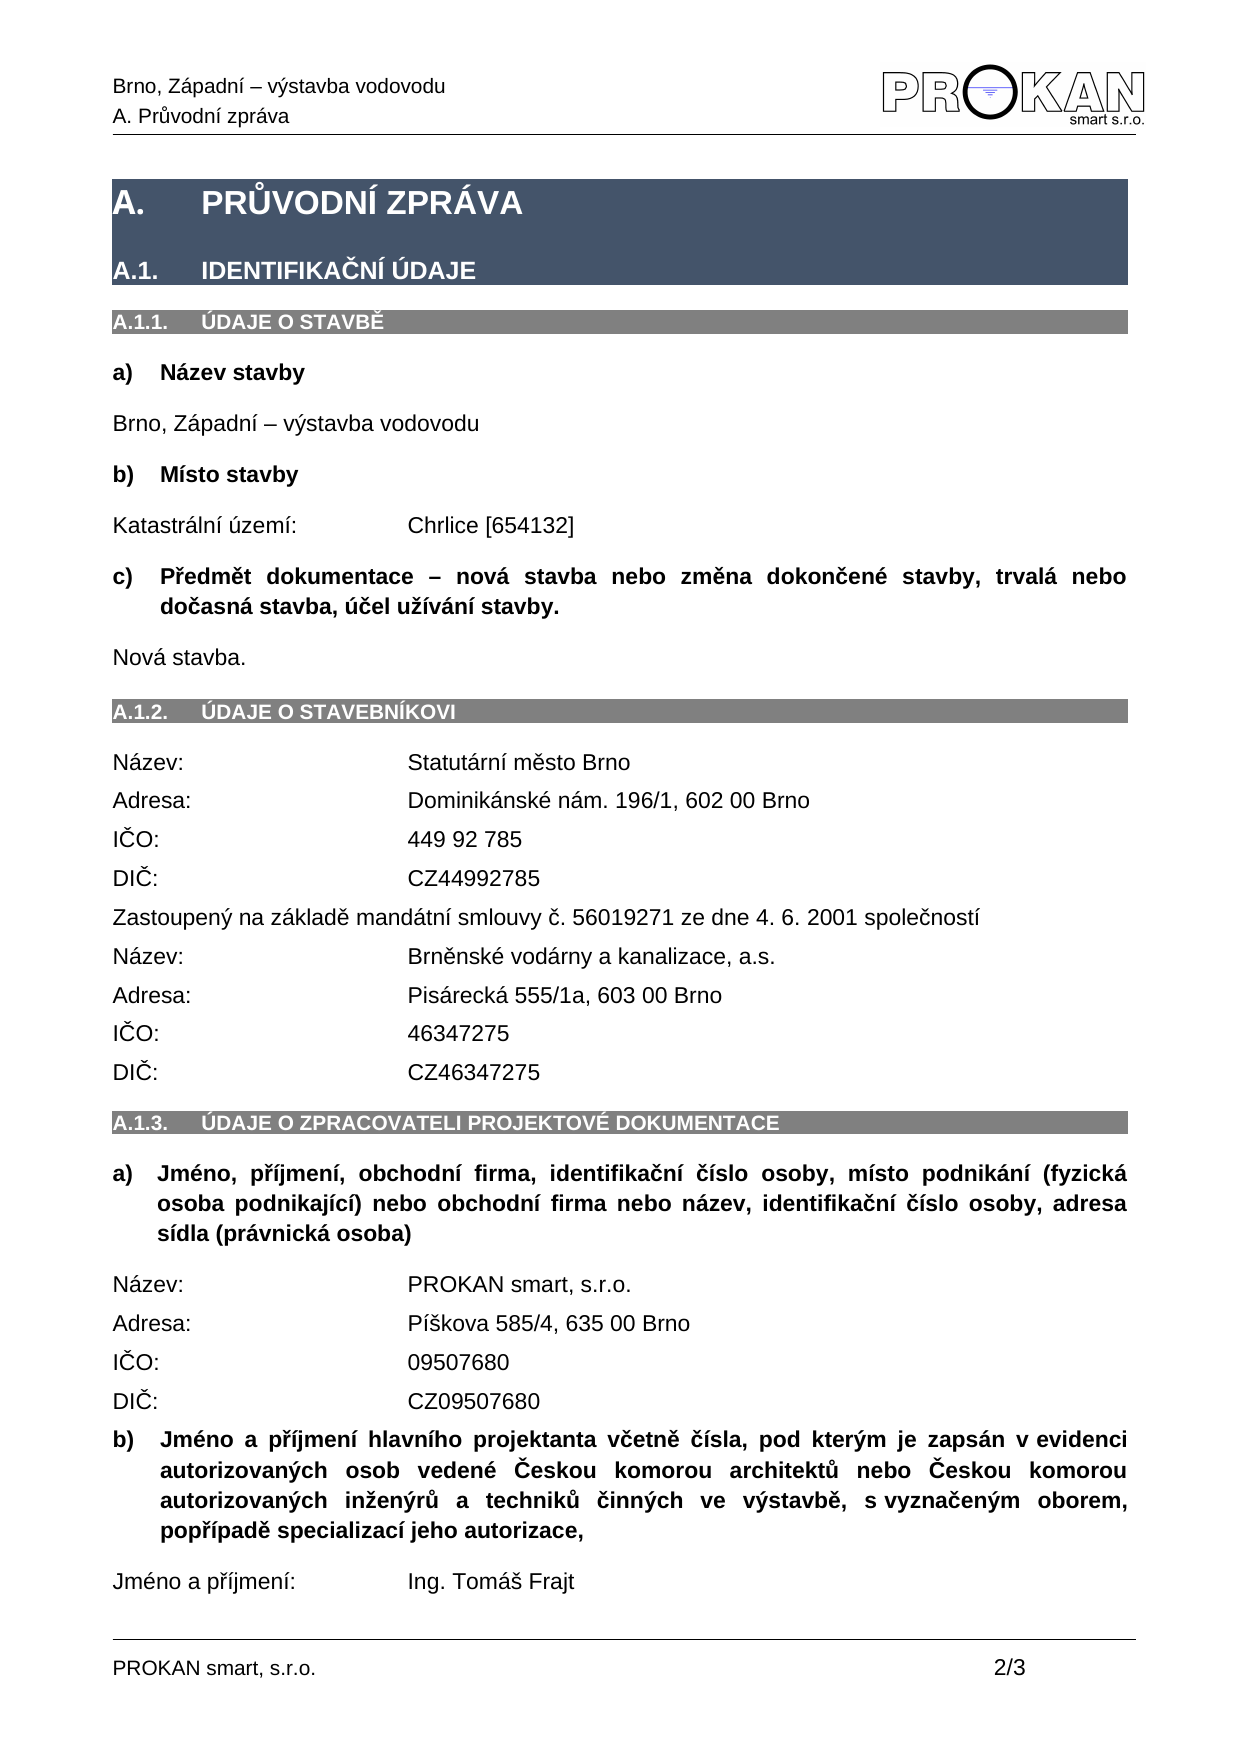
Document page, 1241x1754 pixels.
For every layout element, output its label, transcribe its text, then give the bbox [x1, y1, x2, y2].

text Katastrální území: Chrlice [654132] [112, 512, 1128, 538]
text Nová stavba. [112, 644, 1128, 671]
text IČO: 46347275 [112, 1020, 1128, 1047]
subtitle Předmět dokumentace – nová stavba nebo změna dokončené stavby, trvalá nebo dočasná stavba, účel užívání stavby. [112, 563, 1128, 619]
text Adresa: Pisárecká 555/1a, 603 00 Brno [112, 982, 1128, 1008]
text IČO: 09507680 [112, 1349, 1128, 1375]
text DIČ: CZ09507680 [112, 1388, 1128, 1414]
text Zastoupený na základě mandátní smlouvy č. 56019271 ze dne 4. 6. 2001 společností [112, 904, 1128, 930]
subtitle IDENTIFIKAČNÍ ÚDAJE [112, 256, 1128, 285]
text Název: Statutární město Brno [112, 748, 1128, 775]
text Název: Brněnské vodárny a kanalizace, a.s. [112, 943, 1128, 969]
subtitle Název stavby [112, 359, 1128, 385]
subtitle PRŮVODNÍ ZPRÁVA [112, 179, 1128, 224]
text Brno, Západní – výstavba vodovodu [112, 410, 1128, 436]
subtitle ÚDAJE O STAVBĚ [112, 310, 1128, 334]
subtitle Jméno, příjmení, obchodní firma, identifikační číslo osoby, místo podnikání (fyzická osoba podnikající) nebo obchodní firma nebo název, identifikační číslo osoby, adresa sídla (právnická osoba) [112, 1159, 1128, 1246]
text DIČ: CZ46347275 [112, 1059, 1128, 1086]
text IČO: 449 92 785 [112, 826, 1128, 852]
subtitle Místo stavby [112, 461, 1128, 487]
text DIČ: CZ44992785 [112, 865, 1128, 891]
text Jméno a příjmení: Ing. Tomáš Frajt [112, 1568, 1128, 1594]
text Adresa: Píškova 585/4, 635 00 Brno [112, 1310, 1128, 1336]
subtitle Jméno a příjmení hlavního projektanta včetně čísla, pod kterým je zapsán v evidenci autorizovaných osob vedené Českou komorou architektů nebo Českou komorou autorizovaných inženýrů a techniků činných ve výstavbě, s vyznačeným oborem, popřípadě specializací jeho autorizace, [112, 1426, 1128, 1543]
picture [880, 62, 1147, 127]
text Adresa: Dominikánské nám. 196/1, 602 00 Brno [112, 787, 1128, 814]
text Název: PROKAN smart, s.r.o. [112, 1271, 1128, 1297]
subtitle ÚDAJE O STAVEBNÍKOVI [112, 699, 1128, 723]
subtitle ÚDAJE O ZPRACOVATELI PROJEKTOVÉ DOKUMENTACE [112, 1111, 1128, 1134]
